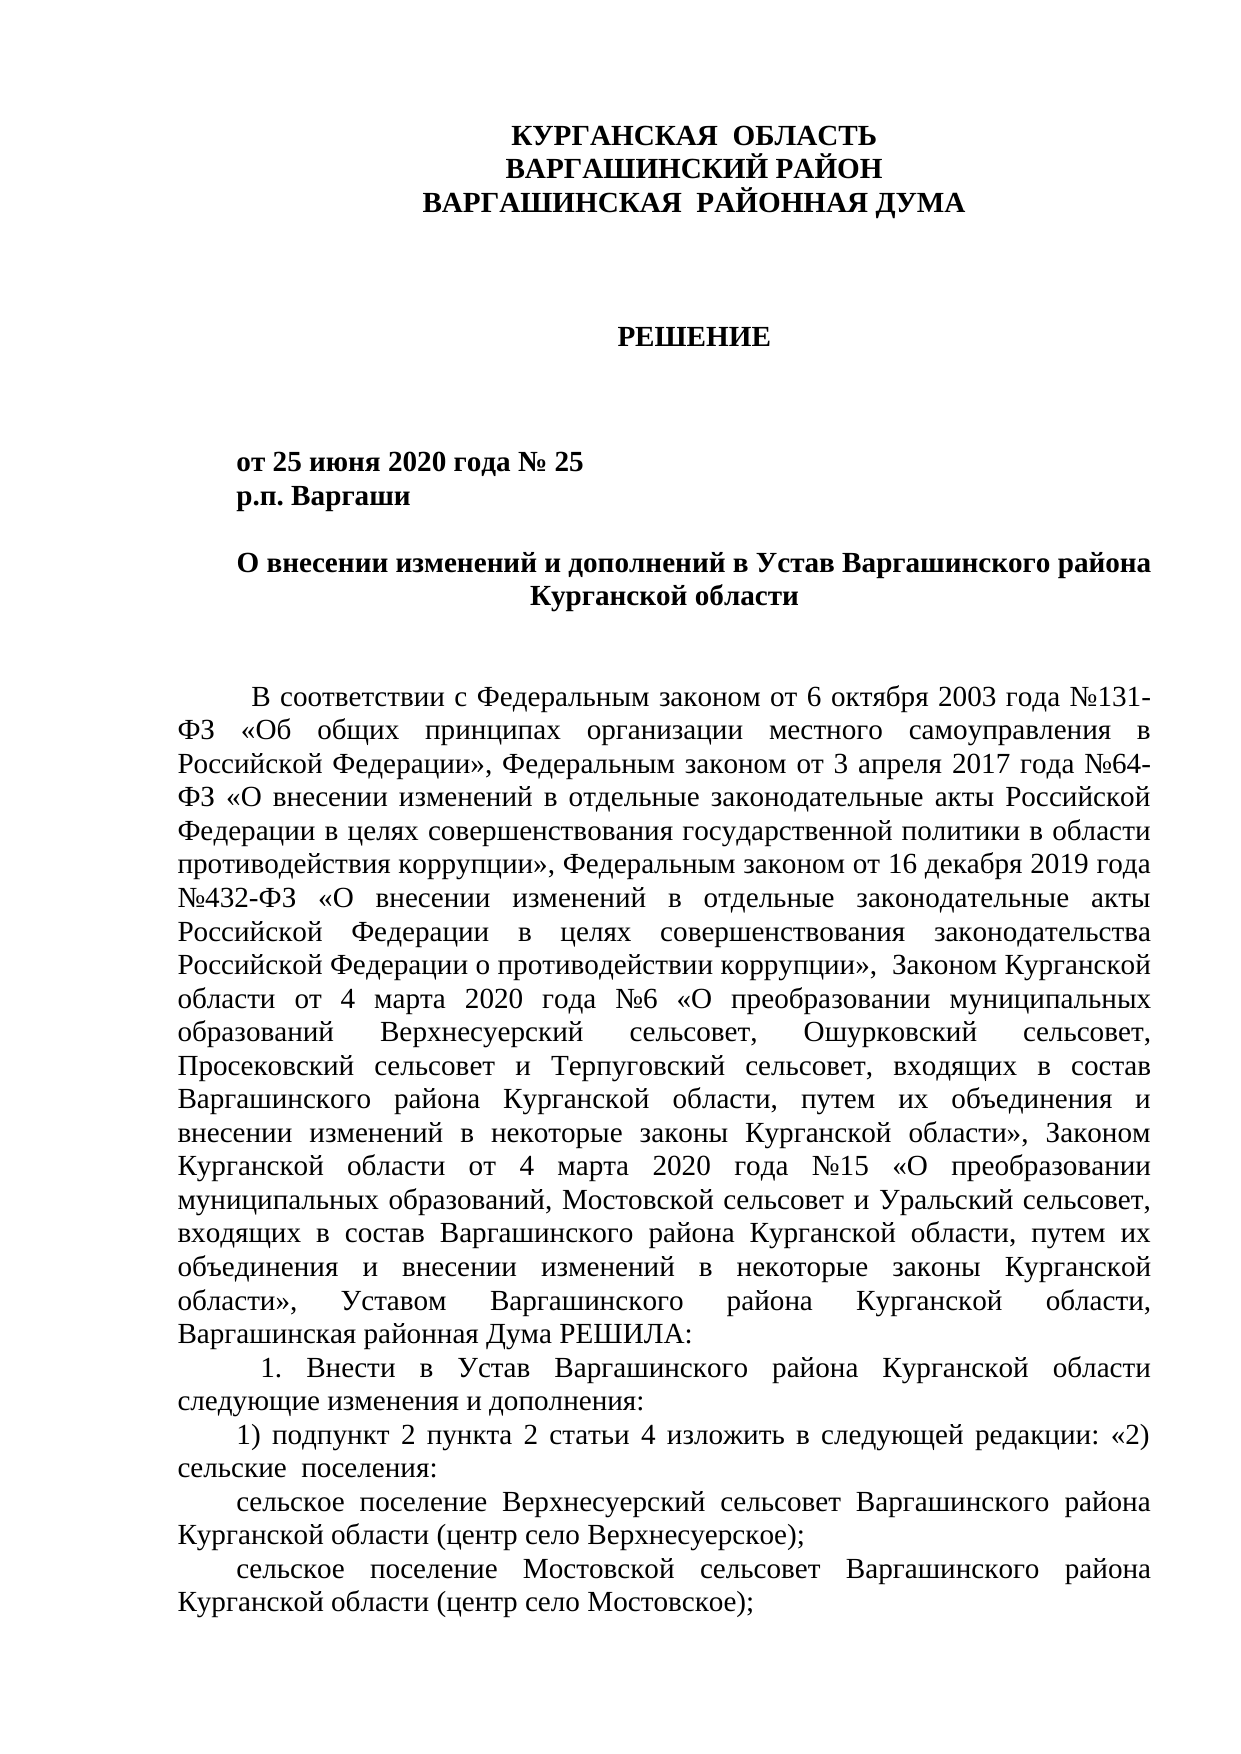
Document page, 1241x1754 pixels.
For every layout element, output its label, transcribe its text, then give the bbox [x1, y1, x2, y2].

text сельское поселение Мостовской сельсовет Варгашинского района Курганской области (центр село Мостовское); [177, 1551, 1152, 1618]
text КУРГАНСКАЯ ОБЛАСТЬ [177, 118, 1152, 152]
text В соответствии с Федеральным законом от 6 октября 2003 года №131-ФЗ «Об общих принципах организации местного самоуправления в Российской Федерации», Федеральным законом от 3 апреля 2017 года №64-ФЗ «О внесении изменений в отдельные законодательные акты Российской Федерации в целях совершенствования государственной политики в области противодействия коррупции», Федеральным законом от 16 декабря 2019 года №432-ФЗ «О внесении изменений в отдельные законодательные акты Российской Федерации в целях совершенствования законодательства Российской Федерации о противодействии коррупции», Законом Курганской области от 4 марта 2020 года №6 «О преобразовании муниципальных образований Верхнесуерский сельсовет, Ошурковский сельсовет, Просековский сельсовет и Терпуговский сельсовет, входящих в состав Варгашинского района Курганской области, путем их объединения и внесении изменений в некоторые законы Курганской области», Законом Курганской области от 4 марта 2020 года №15 «О преобразовании муниципальных образований, Мостовской сельсовет и Уральский сельсовет, входящих в состав Варгашинского района Курганской области, путем их объединения и внесении изменений в некоторые законы Курганской области», Уставом Варгашинского района Курганской области, Варгашинская районная Дума РЕШИЛА: [177, 679, 1152, 1350]
text 1. Внести в Устав Варгашинского района Курганской области следующие изменения и дополнения: [177, 1350, 1152, 1417]
text ВАРГАШИНСКИЙ РАЙОН [177, 152, 1152, 185]
text О внесении изменений и дополнений в Устав Варгашинского района Курганской области [177, 545, 1152, 612]
text ВАРГАШИНСКАЯ РАЙОННАЯ ДУМА [177, 185, 1152, 219]
text 1) подпункт 2 пункта 2 статьи 4 изложить в следующей редакции: «2) сельские поселения: [177, 1417, 1152, 1484]
text р.п. Варгаши [177, 478, 1152, 511]
text РЕШЕНИЕ [177, 319, 1152, 353]
text от 25 июня 2020 года № 25 [177, 444, 1152, 478]
text сельское поселение Верхнесуерский сельсовет Варгашинского района Курганской области (центр село Верхнесуерское); [177, 1484, 1152, 1551]
